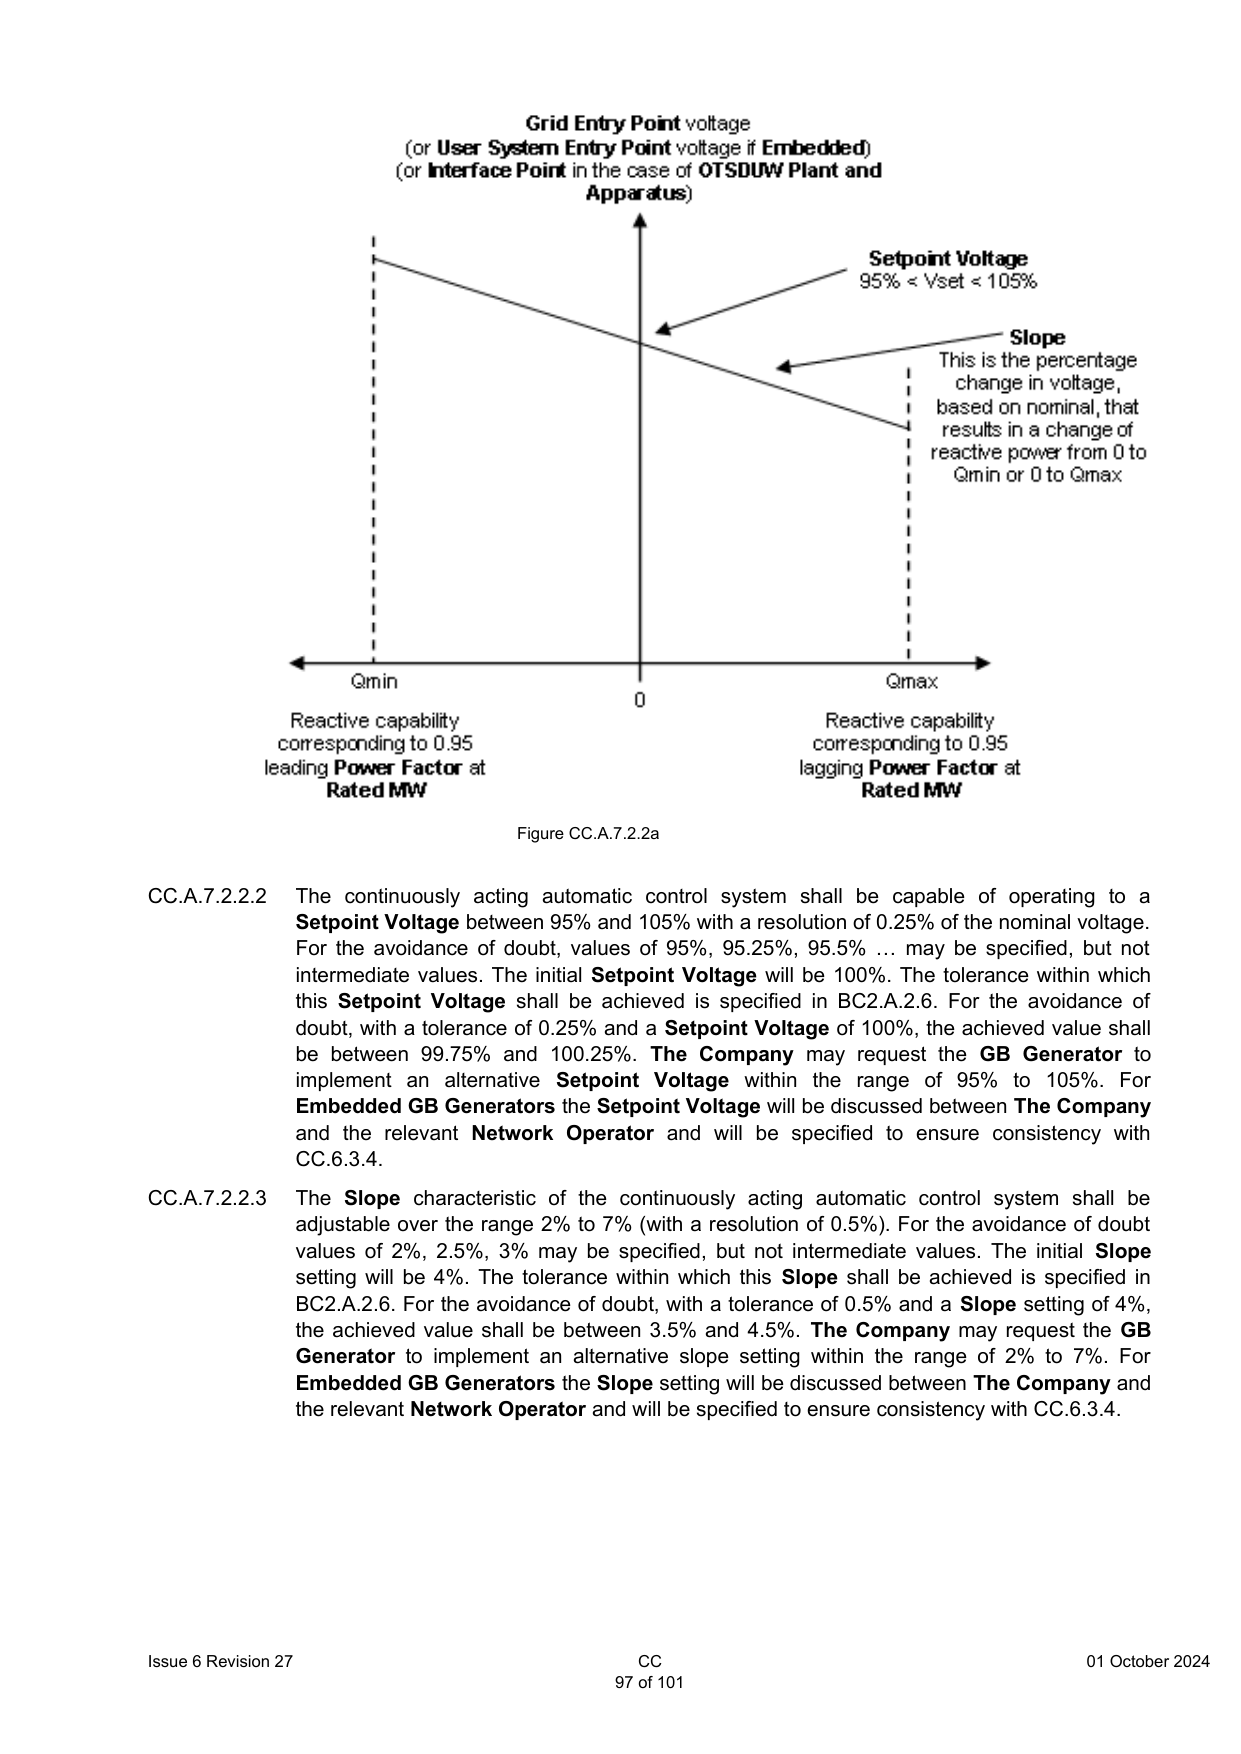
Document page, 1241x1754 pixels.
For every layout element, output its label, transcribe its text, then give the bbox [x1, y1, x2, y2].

text CC.A.7.2.2.3 The Slope characteristic of the continuously acting automatic control system shall be adjustable over the range 2% to 7% (with a resolution of 0.5%). For the avoidance of doubt values of 2%, 2.5%, 3% may be specified, but not intermediate values. The initial Slope setting will be 4%. The tolerance within which this Slope shall be achieved is specified in BC2.A.2.6. For the avoidance of doubt, with a tolerance of 0.5% and a Slope setting of 4%, the achieved value shall be between 3.5% and 4.5%. The Company may request the GB Generator to implement an alternative slope setting within the range of 2% to 7%. For Embedded GB Generators the Slope setting will be discussed between The Company and the relevant Network Operator and will be specified to ensure consistency with CC.6.3.4. [148, 1186, 1152, 1421]
text CC.A.7.2.2.2 The continuously acting automatic control system shall be capable of operating to a Setpoint Voltage between 95% and 105% with a resolution of 0.25% of the nominal voltage. For the avoidance of doubt, values of 95%, 95.25%, 95.5% … may be specified, but not intermediate values. The initial Setpoint Voltage will be 100%. The tolerance within which this Setpoint Voltage shall be achieved is specified in BC2.A.2.6. For the avoidance of doubt, with a tolerance of 0.25% and a Setpoint Voltage of 100%, the achieved value shall be between 99.75% and 100.25%. The Company may request the GB Generator to implement an alternative Setpoint Voltage within the range of 95% to 105%. For Embedded GB Generators the Setpoint Voltage will be discussed between The Company and the relevant Network Operator and will be specified to ensure consistency with CC.6.3.4. [148, 883, 1152, 1171]
text Figure CC.A.7.2.2a [148, 824, 1152, 843]
picture [264, 115, 1152, 809]
